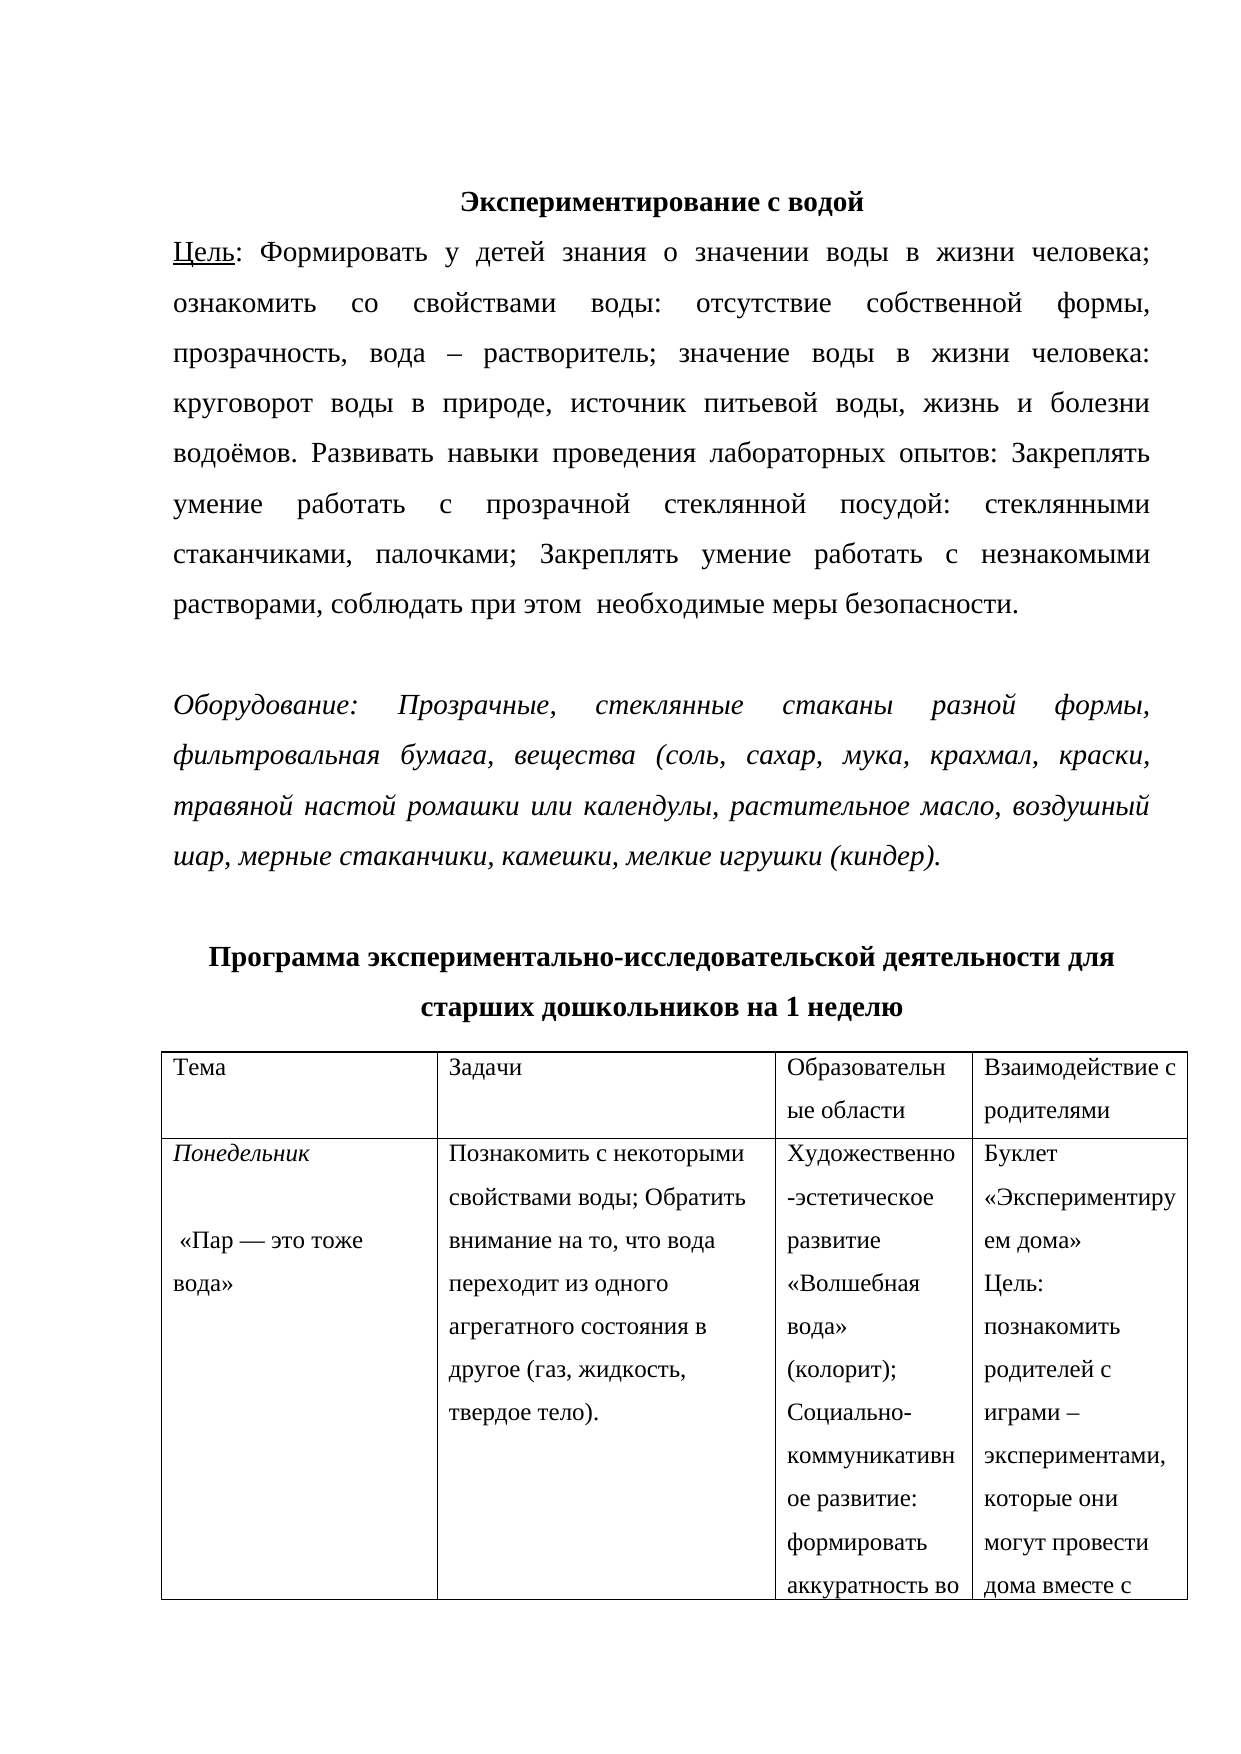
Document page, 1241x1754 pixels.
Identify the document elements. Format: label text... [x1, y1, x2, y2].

table_cell Образовательные области [776, 1053, 972, 1137]
table_cell Тема [162, 1053, 437, 1137]
table_header Экспериментирование с водой Цель: Формировать у детей знания о значении воды в жизни человека; ознакомить со свойствами воды: отсутствие собственной формы, прозрачность, вода – растворитель; значение воды в жизни человека: круговорот воды в природе, источник питьевой воды, жизнь и болезни водоёмов. Развивать навыки проведения лабораторных опытов: Закреплять умение работать с прозрачной стеклянной посудой: стеклянными стаканчиками, палочками; Закреплять умение работать с незнакомыми растворами, соблюдать при этом необходимые меры безопасности. Оборудование: Прозрачные, стеклянные стаканы разной формы, фильтровальная бумага, вещества (соль, сахар, мука, крахмал, краски, травяной настой ромашки или календулы, растительное масло, воздушный шар, мерные стаканчики, камешки, мелкие игрушки (киндер). Программа экспериментально-исследовательской деятельности для старших дошкольников на 1 неделю [162, 118, 1162, 1051]
table_cell Взаимодействие с родителями [973, 1053, 1187, 1137]
table_cell Задачи [438, 1053, 775, 1137]
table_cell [162, 1139, 437, 1598]
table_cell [973, 1139, 1187, 1598]
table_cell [438, 1139, 775, 1598]
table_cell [776, 1139, 972, 1598]
